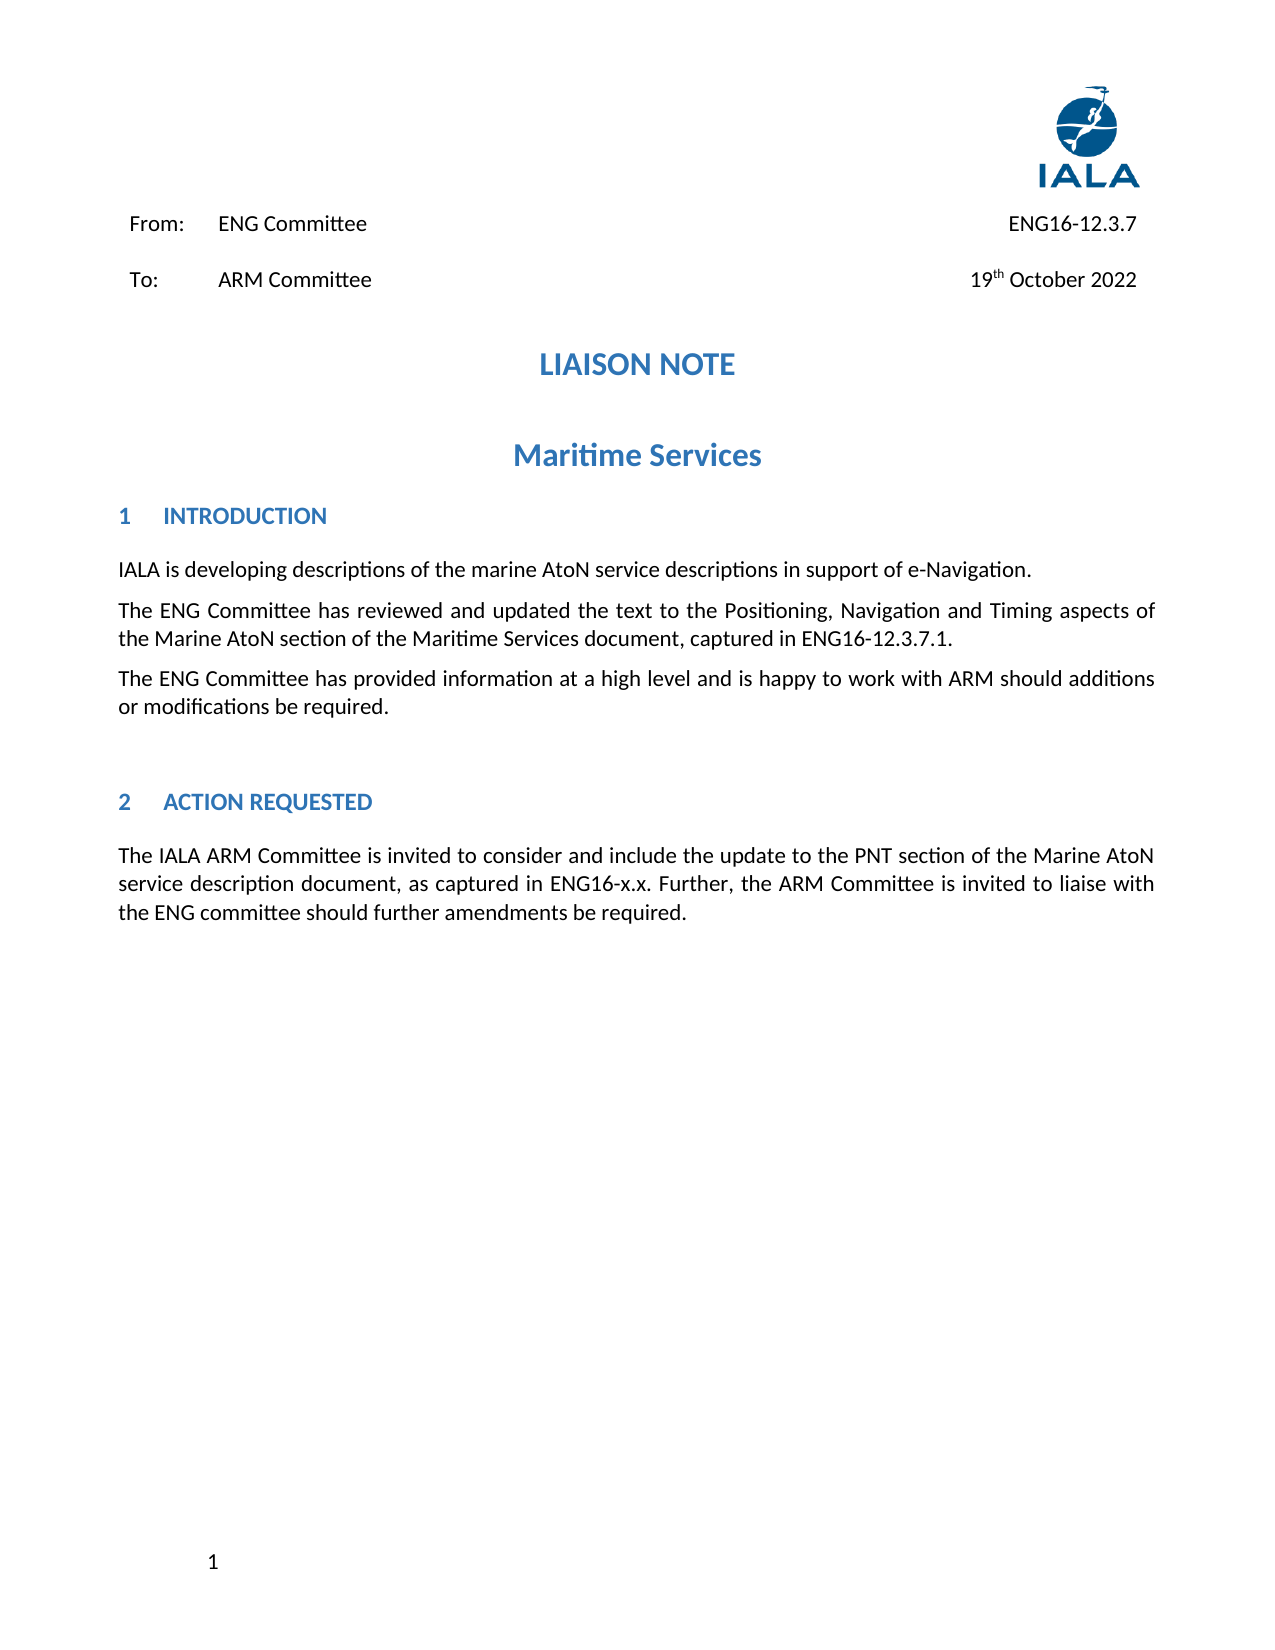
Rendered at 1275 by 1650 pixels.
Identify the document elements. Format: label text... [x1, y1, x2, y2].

title Maritime Services [118, 434, 1157, 475]
text The ENG Committee has provided information at a high level and is happy to work with ARM should additions or modifications be required. [118, 664, 1157, 721]
subtitle ACTION REQUESTED [118, 786, 1157, 817]
table_header From: ENG Committee [118, 209, 579, 265]
subtitle INTRODUCTION [118, 500, 1157, 530]
table_header ENG16-12.3.7 [579, 209, 1148, 265]
picture [1016, 75, 1157, 210]
text IALA is developing descriptions of the marine AtoN service descriptions in support of e-Navigation. [118, 555, 1157, 583]
table_cell To: ARM Committee [118, 265, 579, 293]
table_cell 19th October 2022 [579, 265, 1148, 293]
text The IALA ARM Committee is invited to consider and include the update to the PNT section of the Marine AtoN service description document, as captured in ENG16-x.x. Further, the ARM Committee is invited to liaise with the ENG committee should further amendments be required. [118, 842, 1157, 926]
title LIAISON NOTE [118, 343, 1157, 384]
text The ENG Committee has reviewed and updated the text to the Positioning, Navigation and Timing aspects of the Marine AtoN section of the Maritime Services document, captured in ENG16-12.3.7.1. [118, 596, 1157, 652]
